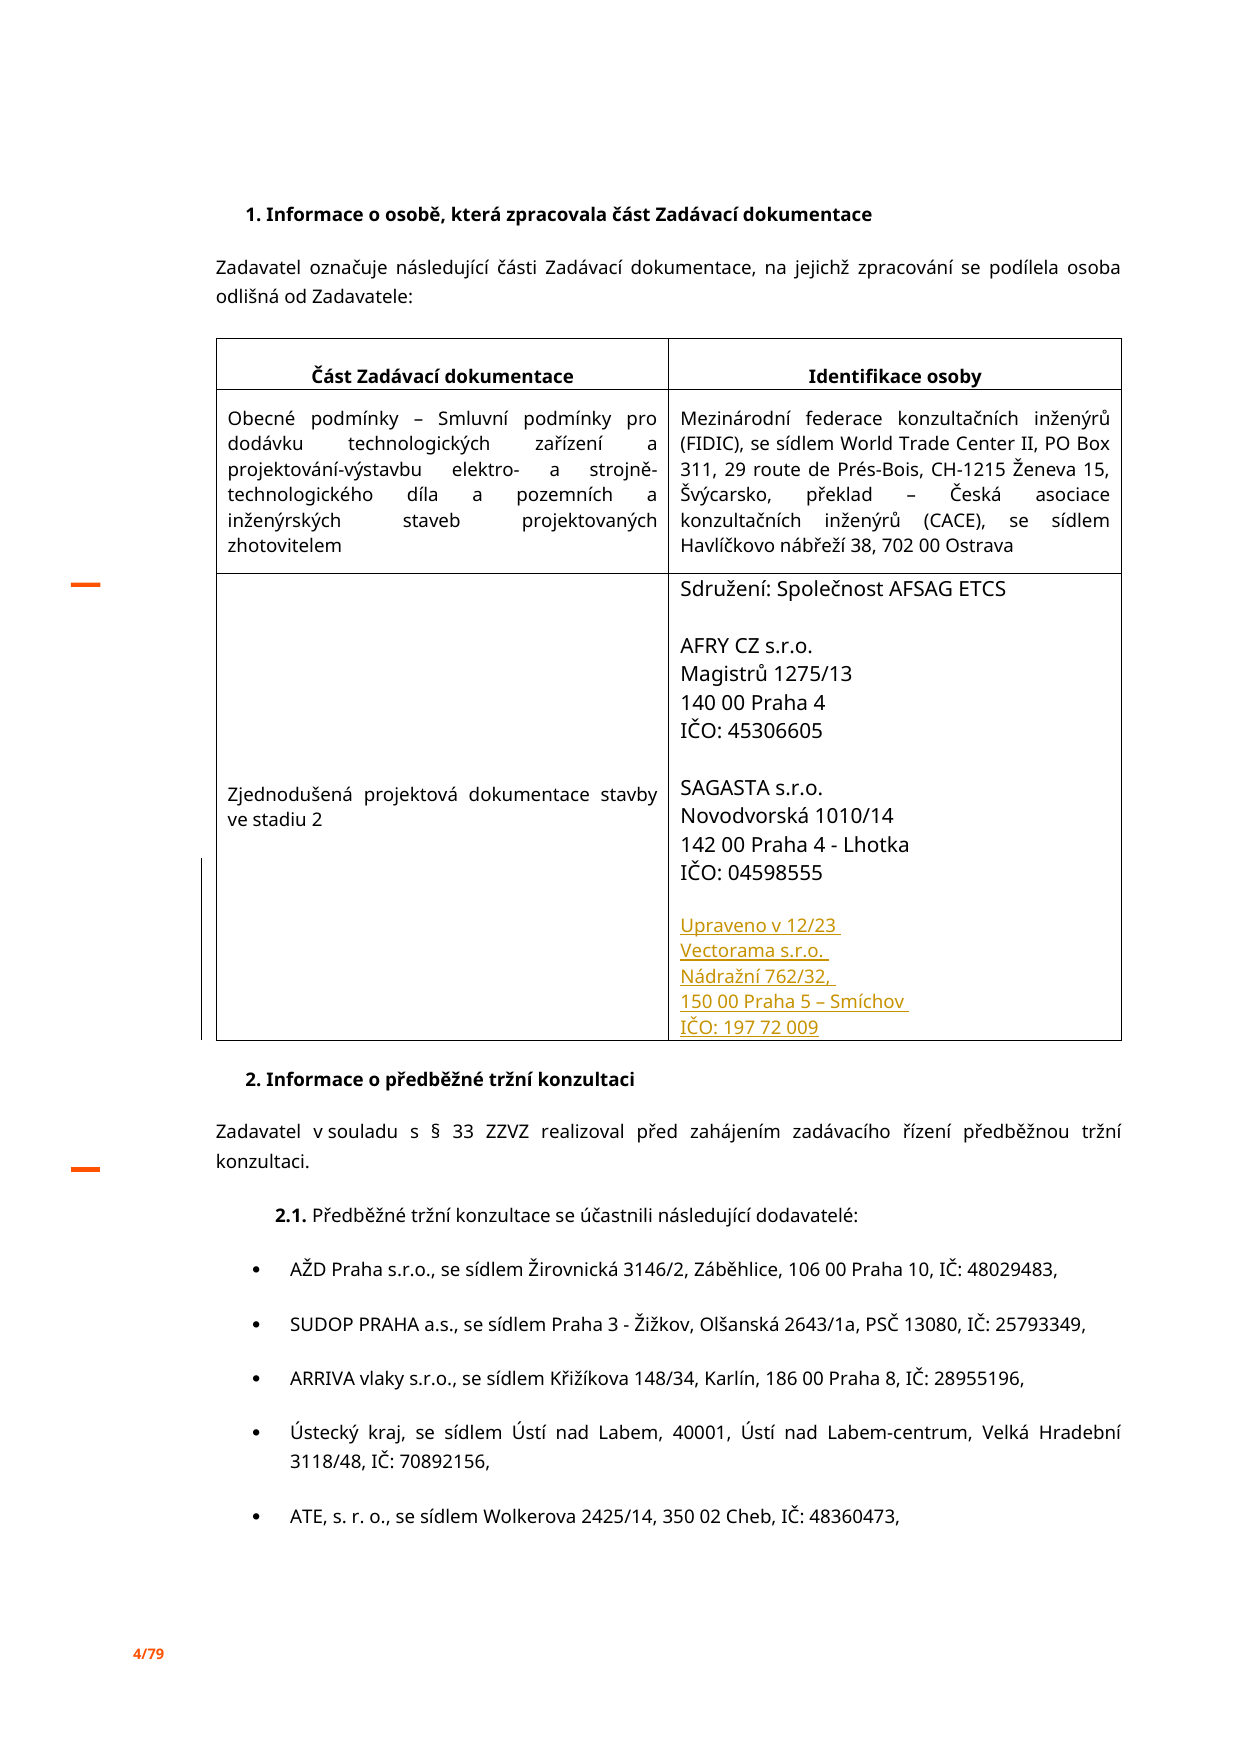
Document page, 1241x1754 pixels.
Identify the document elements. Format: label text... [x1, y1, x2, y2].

table_cell Sdružení: Společnost AFSAG ETCS AFRY CZ s.r.o. Magistrů 1275/13 140 00 Praha 4 IČO: 45306605 SAGASTA s.r.o. Novodvorská 1010/14 142 00 Praha 4 - Lhotka IČO: 04598555 [669, 574, 1121, 1040]
table_header Část Zadávací dokumentace [217, 339, 668, 389]
table_cell Obecné podmínky – Smluvní podmínky pro dodávku technologických zařízení a projektování-výstavbu elektro- a strojně-technologického díla a pozemních a inženýrských staveb projektovaných zhotovitelem [217, 390, 668, 573]
list Ústecký kraj, se sídlem Ústí nad Labem, 40001, Ústí nad Labem-centrum, Velká Hradební 3118/48, IČ: 70892156, [253, 1419, 1122, 1474]
list AŽD Praha s.r.o., se sídlem Žirovnická 3146/2, Záběhlice, 106 00 Praha 10, IČ: 48029483, [253, 1257, 1122, 1282]
list ATE, s. r. o., se sídlem Wolkerova 2425/14, 350 02 Cheb, IČ: 48360473, [253, 1503, 1122, 1528]
list SUDOP PRAHA a.s., se sídlem Praha 3 - Žižkov, Olšanská 2643/1a, PSČ 13080, IČ: 25793349, [253, 1311, 1122, 1336]
list Zadavatel v souladu s § 33 ZZVZ realizoval před zahájením zadávacího řízení předběžnou tržní konzultaci. [216, 1119, 1122, 1174]
table_cell Mezinárodní federace konzultačních inženýrů (FIDIC), se sídlem World Trade Center II, PO Box 311, 29 route de Prés-Bois, CH-1215 Ženeva 15, Švýcarsko, překlad – Česká asociace konzultačních inženýrů (CACE), se sídlem Havlíčkovo nábřeží 38, 702 00 Ostrava [669, 390, 1121, 573]
text Informace o osobě, která zpracovala část Zadávací dokumentace [245, 201, 1122, 227]
list ARRIVA vlaky s.r.o., se sídlem Křižíkova 148/34, Karlín, 186 00 Praha 8, IČ: 28955196, [253, 1365, 1122, 1391]
text Informace o předběžné tržní konzultaci [245, 1066, 1122, 1091]
table_header Identifikace osoby [669, 339, 1121, 389]
table_cell Zjednodušená projektová dokumentace stavby ve stadiu 2 [217, 574, 668, 1040]
list Zadavatel označuje následující části Zadávací dokumentace, na jejichž zpracování se podílela osoba odlišná od Zadavatele: [216, 254, 1122, 309]
text Předběžné tržní konzultace se účastnili následující dodavatelé: [275, 1202, 1122, 1228]
